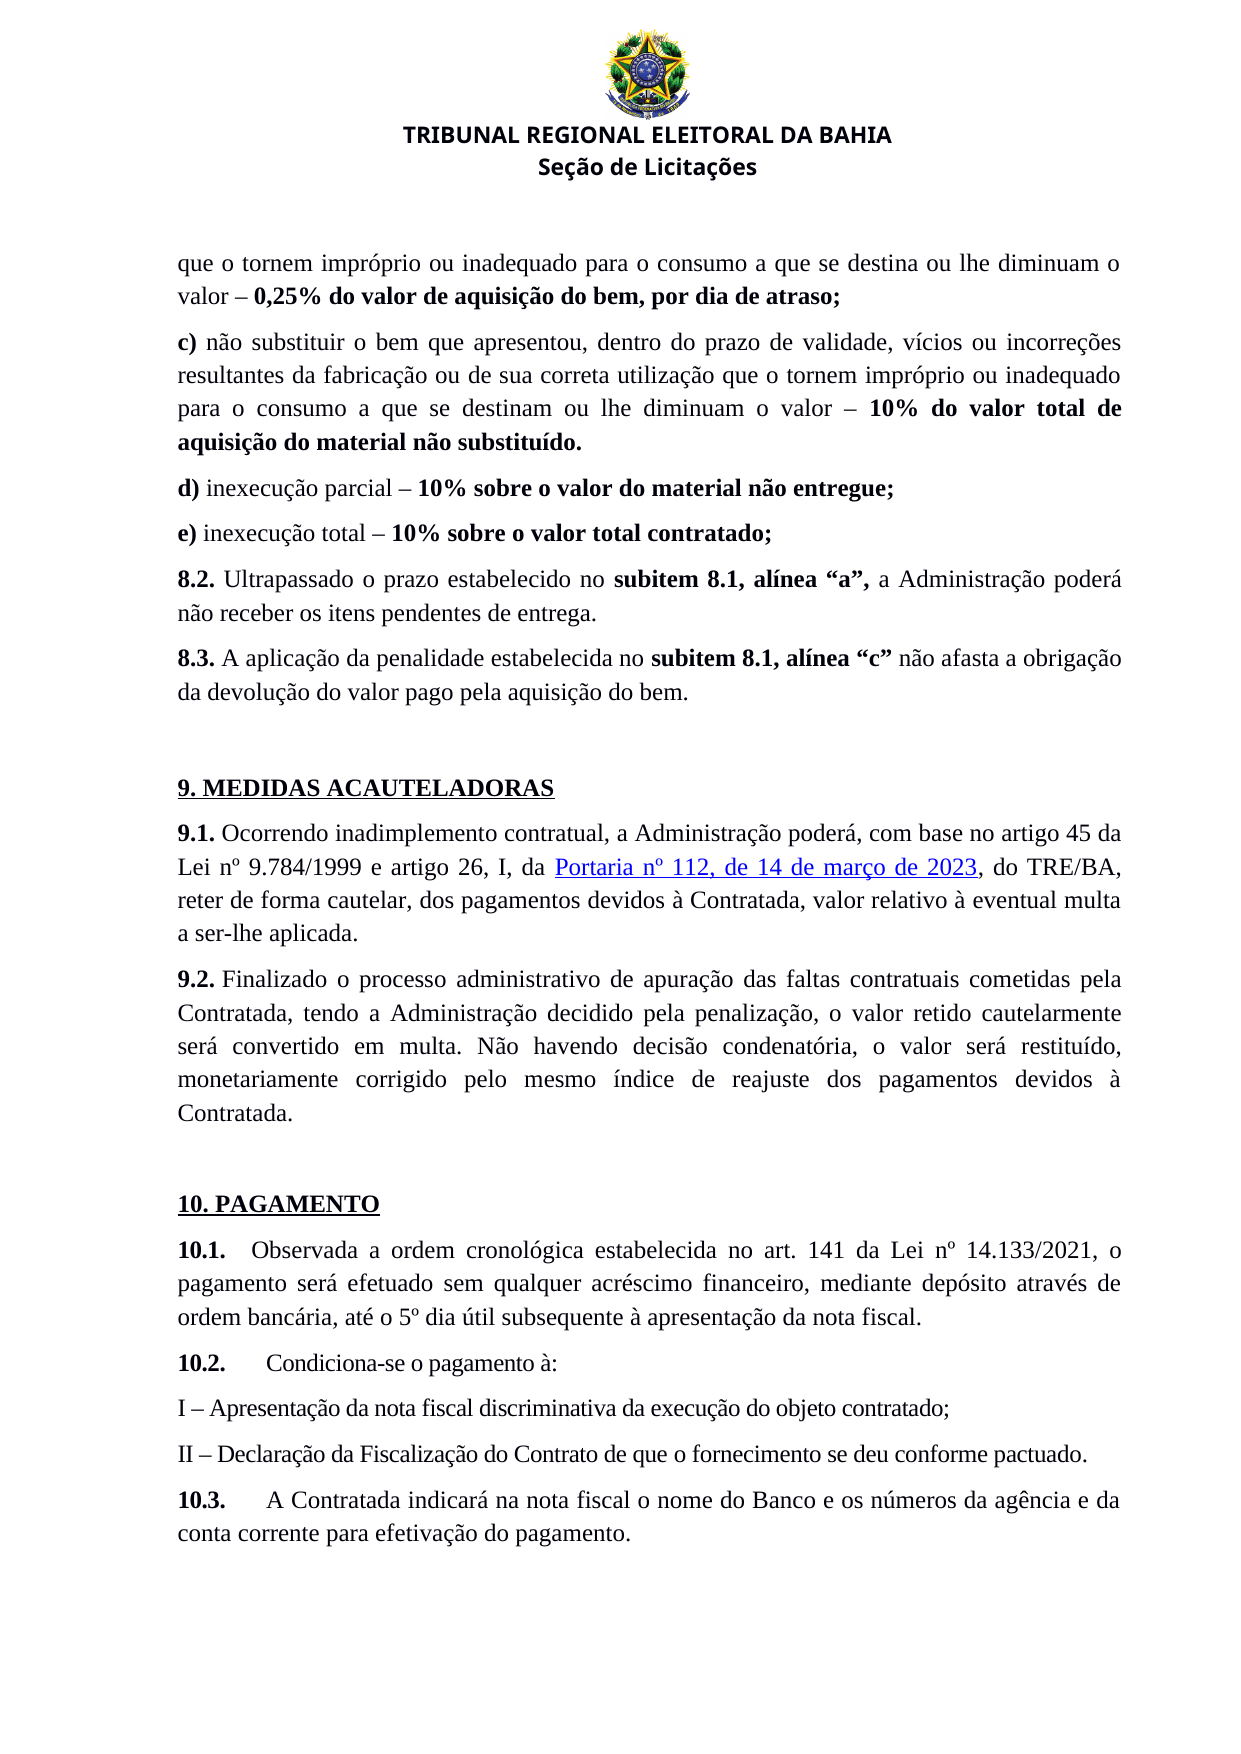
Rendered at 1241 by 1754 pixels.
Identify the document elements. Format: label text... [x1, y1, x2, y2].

text 10.1. Observada a ordem cronológica estabelecida no art. 141 da Lei nº 14.133/2021, o pagamento será efetuado sem qualquer acréscimo financeiro, mediante depósito através de ordem bancária, até o 5º dia útil subsequente à apresentação da nota fiscal. [177, 1232, 1122, 1332]
text c) não substituir o bem que apresentou, dentro do prazo de validade, vícios ou incorreções resultantes da fabricação ou de sua correta utilização que o tornem impróprio ou inadequado para o consumo a que se destinam ou lhe diminuam o valor – 10% do valor total de aquisição do material não substituído. [177, 323, 1122, 457]
text 9.2. Finalizado o processo administrativo de apuração das faltas contratuais cometidas pela Contratada, tendo a Administração decidido pela penalização, o valor retido cautelarmente será convertido em multa. Não havendo decisão condenatória, o valor será restituído, monetariamente corrigido pelo mesmo índice de reajuste dos pagamentos devidos à Contratada. [177, 961, 1122, 1128]
text 9. MEDIDAS ACAUTELADORAS [177, 769, 1122, 803]
text I – Apresentação da nota fiscal discriminativa da execução do objeto contratado; [177, 1390, 1122, 1423]
text e) inexecução total – 10% sobre o valor total contratado; [177, 515, 1122, 548]
text 10.3. A Contratada indicará na nota fiscal o nome do Banco e os números da agência e da conta corrente para efetivação do pagamento. [177, 1482, 1122, 1548]
text d) inexecução parcial – 10% sobre o valor do material não entregue; [177, 469, 1122, 503]
text 8.3. A aplicação da penalidade estabelecida no subitem 8.1, alínea “c” não afasta a obrigação da devolução do valor pago pela aquisição do bem. [177, 640, 1122, 707]
text II – Declaração da Fiscalização do Contrato de que o fornecimento se deu conforme pactuado. [177, 1436, 1122, 1469]
text 10. PAGAMENTO [177, 1186, 1122, 1219]
text 8.2. Ultrapassado o prazo estabelecido no subitem 8.1, alínea “a”, a Administração poderá não receber os itens pendentes de entrega. [177, 561, 1122, 628]
text 9.1. Ocorrendo inadimplemento contratual, a Administração poderá, com base no artigo 45 da Lei nº 9.784/1999 e artigo 26, I, da Portaria nº 112, de 14 de março de 2023, do TRE/BA, reter de forma cautelar, dos pagamentos devidos à Contratada, valor relativo à eventual multa a ser-lhe aplicada. [177, 815, 1122, 948]
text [177, 244, 1122, 311]
text 10.2. Condiciona-se o pagamento à: [177, 1344, 1122, 1378]
